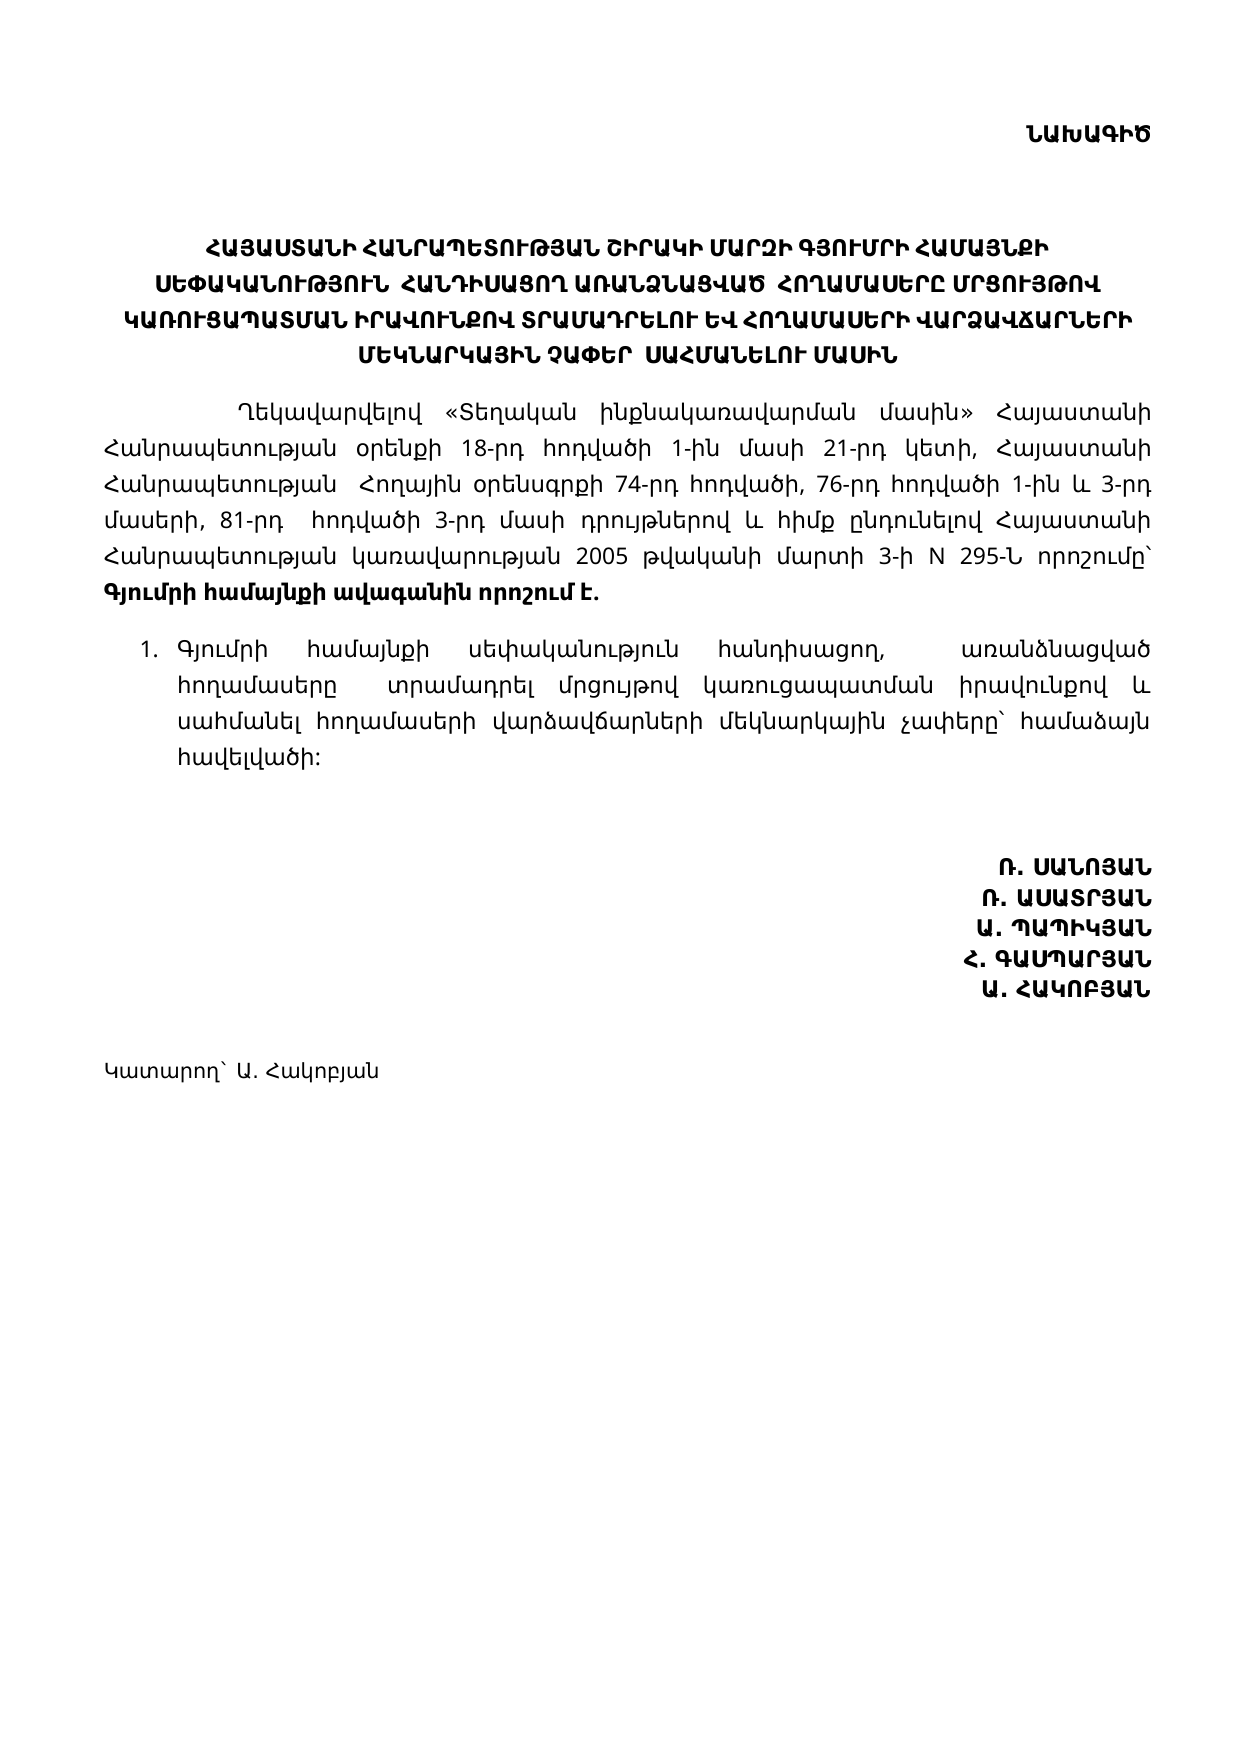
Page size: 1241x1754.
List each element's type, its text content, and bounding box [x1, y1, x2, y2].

text Ռ. ՍԱՆՈՅԱՆ [553, 854, 1152, 881]
text Ա. ՊԱՊԻԿՅԱՆ [553, 915, 1152, 942]
text Կատարող` Ա. Հակոբյան [103, 1059, 1152, 1083]
text ՆԱԽԱԳԻԾ [103, 118, 1152, 149]
text Ռ. ԱՍԱՏՐՅԱՆ [103, 885, 1152, 911]
list Գյումրի համայնքի սեփականություն հանդիսացող, առանձնացված հողամասերը տրամադրել մրցույթով կառուցապատման իրավունքով և սահմանել հողամասերի վարձավճարների մեկնարկային չափերը՝ համաձայն հավելվածի: [139, 633, 1152, 772]
text Ա. ՀԱԿՈԲՅԱՆ [103, 977, 1152, 1003]
text Ղեկավարվելով «Տեղական ինքնակառավարման մասին» Հայաստանի Հանրապետության օրենքի 18-րդ հոդվածի 1-ին մասի 21-րդ կետի, Հայաստանի Հանրապետության Հողային օրենսգրքի 74-րդ հոդվածի, 76-րդ հոդվածի 1-ին և 3-րդ մասերի, 81-րդ հոդվածի 3-րդ մասի դրույթներով և հիմք ընդունելով Հայաստանի Հանրապետության կառավարության 2005 թվականի մարտի 3-ի N 295-Ն որոշումը՝ Գյումրի համայնքի ավագանին որոշում է. [103, 396, 1152, 607]
text Հ. ԳԱՍՊԱՐՅԱՆ [103, 946, 1152, 973]
text ՀԱՅԱՍՏԱՆԻ ՀԱՆՐԱՊԵՏՈՒԹՅԱՆ ՇԻՐԱԿԻ ՄԱՐԶԻ ԳՅՈՒՄՐԻ ՀԱՄԱՅՆՔԻ ՍԵՓԱԿԱՆՈՒԹՅՈՒՆ ՀԱՆԴԻՍԱՑՈՂ ԱՌԱՆՁՆԱՑՎԱԾ ՀՈՂԱՄԱՍԵՐԸ ՄՐՑՈՒՅԹՈՎ ԿԱՌՈՒՑԱՊԱՏՄԱՆ ԻՐԱՎՈՒՆՔՈՎ ՏՐԱՄԱԴՐԵԼՈՒ ԵՎ ՀՈՂԱՄԱՍԵՐԻ ՎԱՐՁԱՎՃԱՐՆԵՐԻ ՄԵԿՆԱՐԿԱՅԻՆ ՉԱՓԵՐ ՍԱՀՄԱՆԵԼՈՒ ՄԱՍԻՆ [103, 232, 1152, 371]
